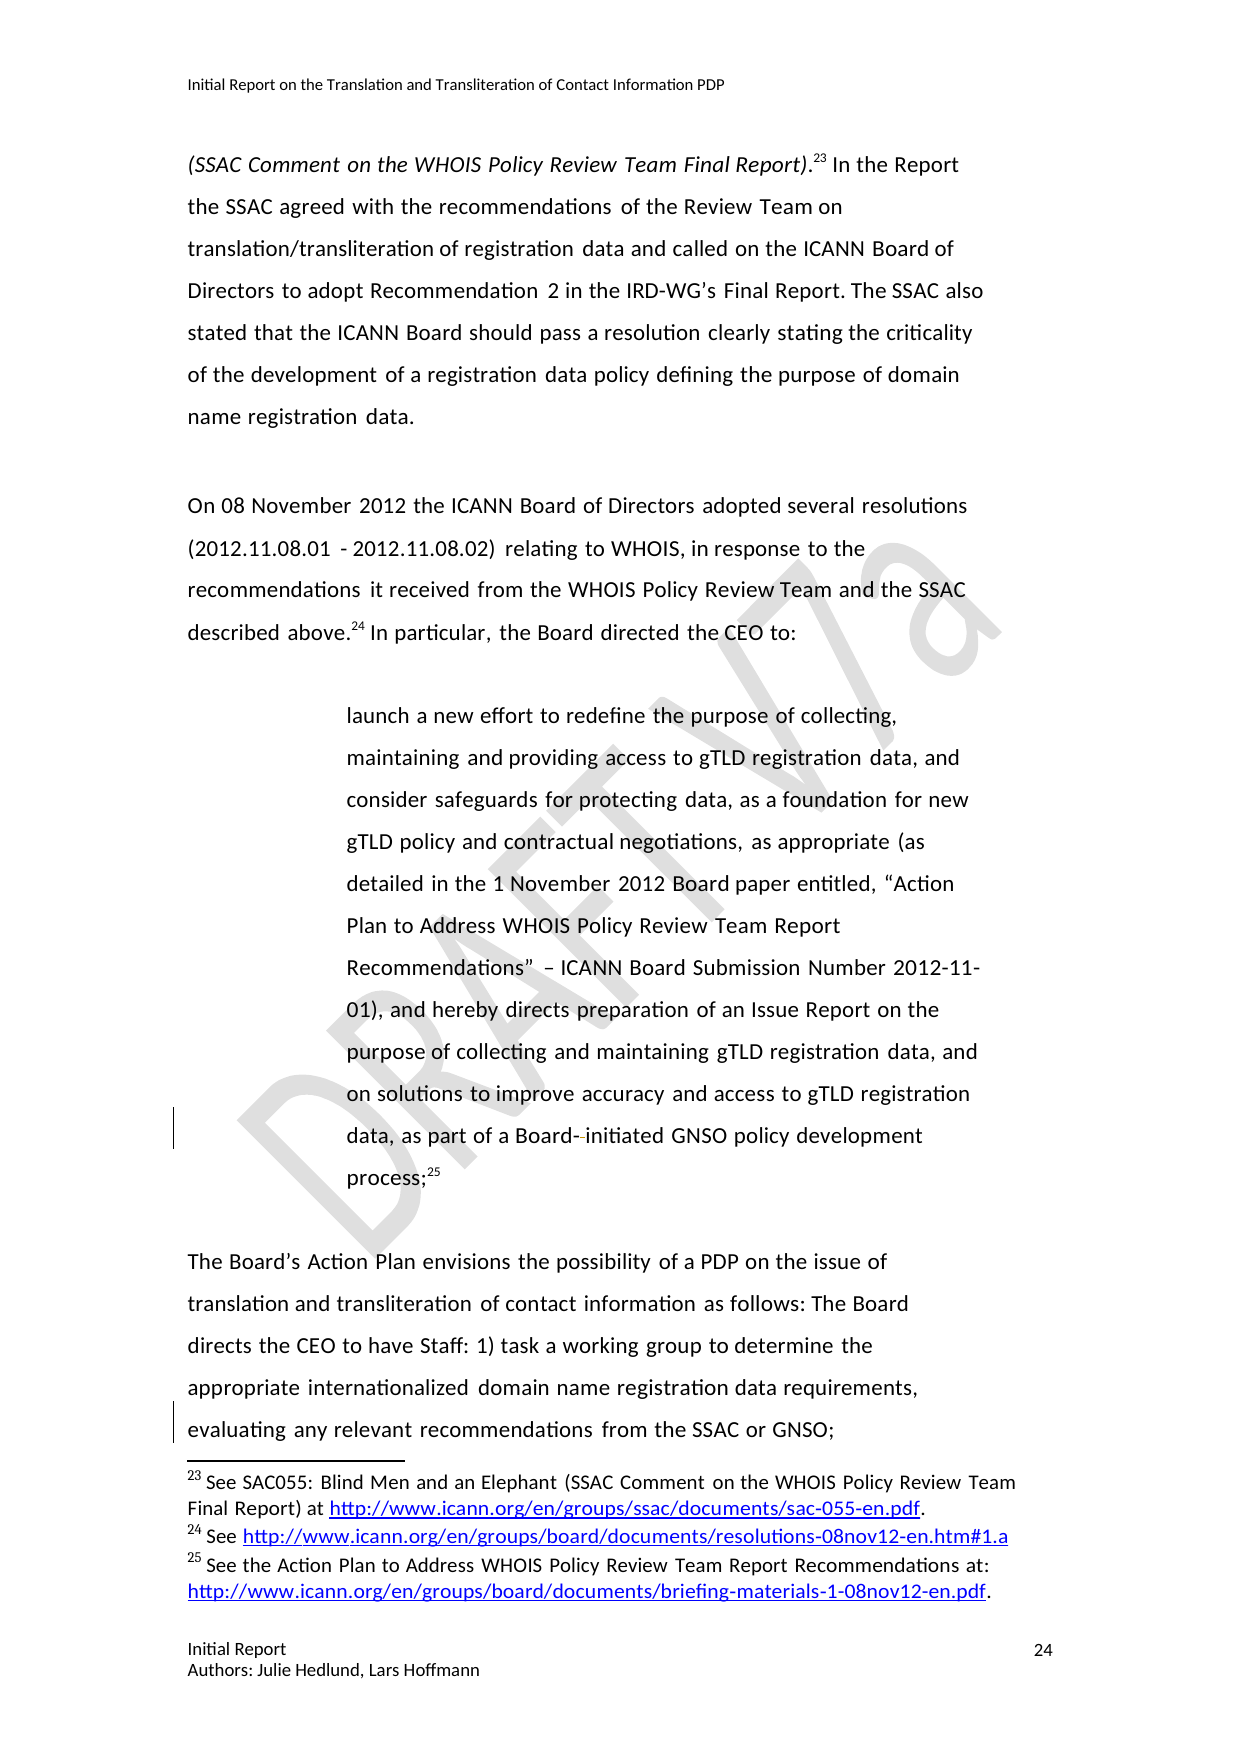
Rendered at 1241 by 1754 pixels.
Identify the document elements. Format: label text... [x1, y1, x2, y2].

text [187, 1247, 922, 1443]
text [187, 150, 996, 430]
text launch a new effort to redefine the purpose of collecting, maintaining and providing access to gTLD registration data, and consider safeguards for protecting data, as a foundation for new gTLD policy and contractual negotiations, as appropriate (as detailed in the 1 November 2012 Board paper entitled, “Action Plan to Address WHOIS Policy Review Team Report Recommendations” – ICANN Board Submission Number 2012-11-01), and hereby directs preparation of an Issue Report on the purpose of collecting and maintaining gTLD registration data, and on solutions to improve accuracy and access to gTLD registration data, as part of a Board-initiated GNSO policy development process; [346, 702, 981, 1191]
text On 08 November 2012 the ICANN Board of Directors adopted several resolutions (2012.11.08.01 - 2012.11.08.02) relating to WHOIS, in response to the recommendations it received from the WHOIS Policy Review Team and the SSAC described above. In particular, the Board directed the CEO to: [187, 492, 996, 646]
